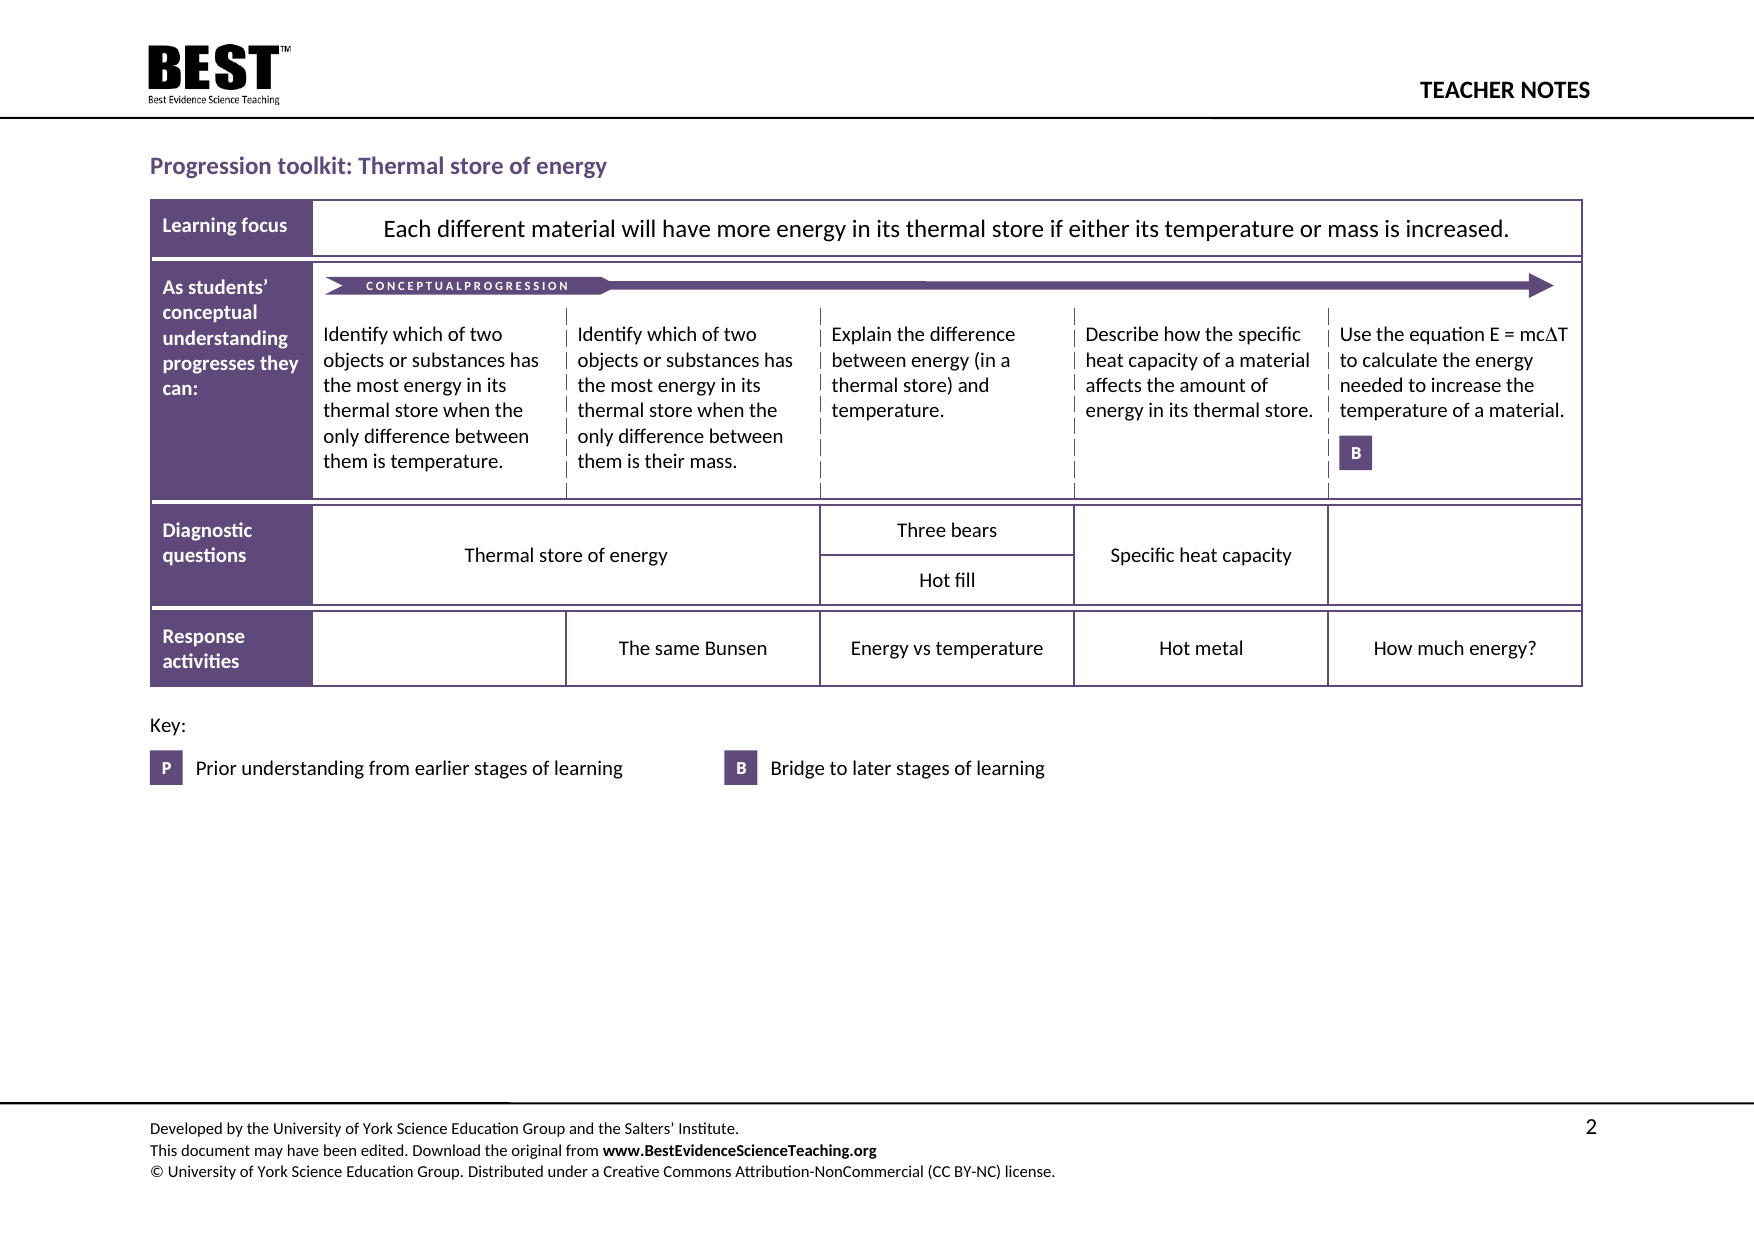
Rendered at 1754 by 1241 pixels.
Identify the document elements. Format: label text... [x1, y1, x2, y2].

table_cell Describe how the specific heat capacity of a material affects the amount of energy in its thermal store. [1074, 308, 1328, 498]
table_header Key: [150, 713, 1229, 750]
table_cell Energy vs temperature [821, 612, 1073, 685]
table_cell As students’ conceptual understanding progresses they can: [152, 263, 311, 498]
table_cell [152, 500, 312, 504]
table_cell [313, 263, 1581, 308]
table_cell [820, 257, 1074, 261]
table_cell [312, 500, 566, 504]
table_cell [566, 500, 820, 504]
table_cell [1328, 257, 1581, 261]
table_cell [150, 750, 196, 786]
picture [148, 44, 291, 105]
table_cell [313, 612, 565, 685]
table_cell Thermal store of energy [313, 506, 819, 604]
table_cell Response activities [152, 612, 311, 685]
table_cell [312, 257, 566, 261]
table_cell [1074, 500, 1328, 504]
table_header Each different material will have more energy in its thermal store if either its temperature or mass is increased. [313, 201, 1581, 255]
table_cell Bridge to later stages of learning [770, 750, 1229, 786]
table_cell Diagnostic questions [152, 506, 311, 604]
table_cell [152, 257, 312, 261]
table_cell Three bears [821, 506, 1073, 554]
table_cell How much energy? [1329, 612, 1581, 685]
table_cell [820, 500, 1074, 504]
text Progression toolkit: Thermal store of energy [150, 150, 1604, 181]
table_cell [725, 750, 770, 786]
table_header Learning focus [152, 201, 311, 255]
table_cell Prior understanding from earlier stages of learning [196, 750, 724, 786]
table_cell [1074, 257, 1328, 261]
table_cell [1328, 500, 1581, 504]
table_cell Identify which of two objects or substances has the most energy in its thermal store when the only difference between them is temperature. [313, 308, 566, 498]
table_cell Specific heat capacity [1075, 506, 1327, 604]
table_cell [566, 257, 820, 261]
table_cell Use the equation E = mcT to calculate the energy needed to increase the temperature of a material. [1328, 308, 1581, 498]
table_cell Identify which of two objects or substances has the most energy in its thermal store when the only difference between them is their mass. [566, 308, 820, 498]
table_cell Hot metal [1075, 612, 1327, 685]
table_cell [1329, 506, 1581, 604]
table_cell The same Bunsen [567, 612, 819, 685]
table_cell Hot fill [821, 556, 1073, 604]
table_cell Explain the difference between energy (in a thermal store) and temperature. [820, 308, 1074, 498]
